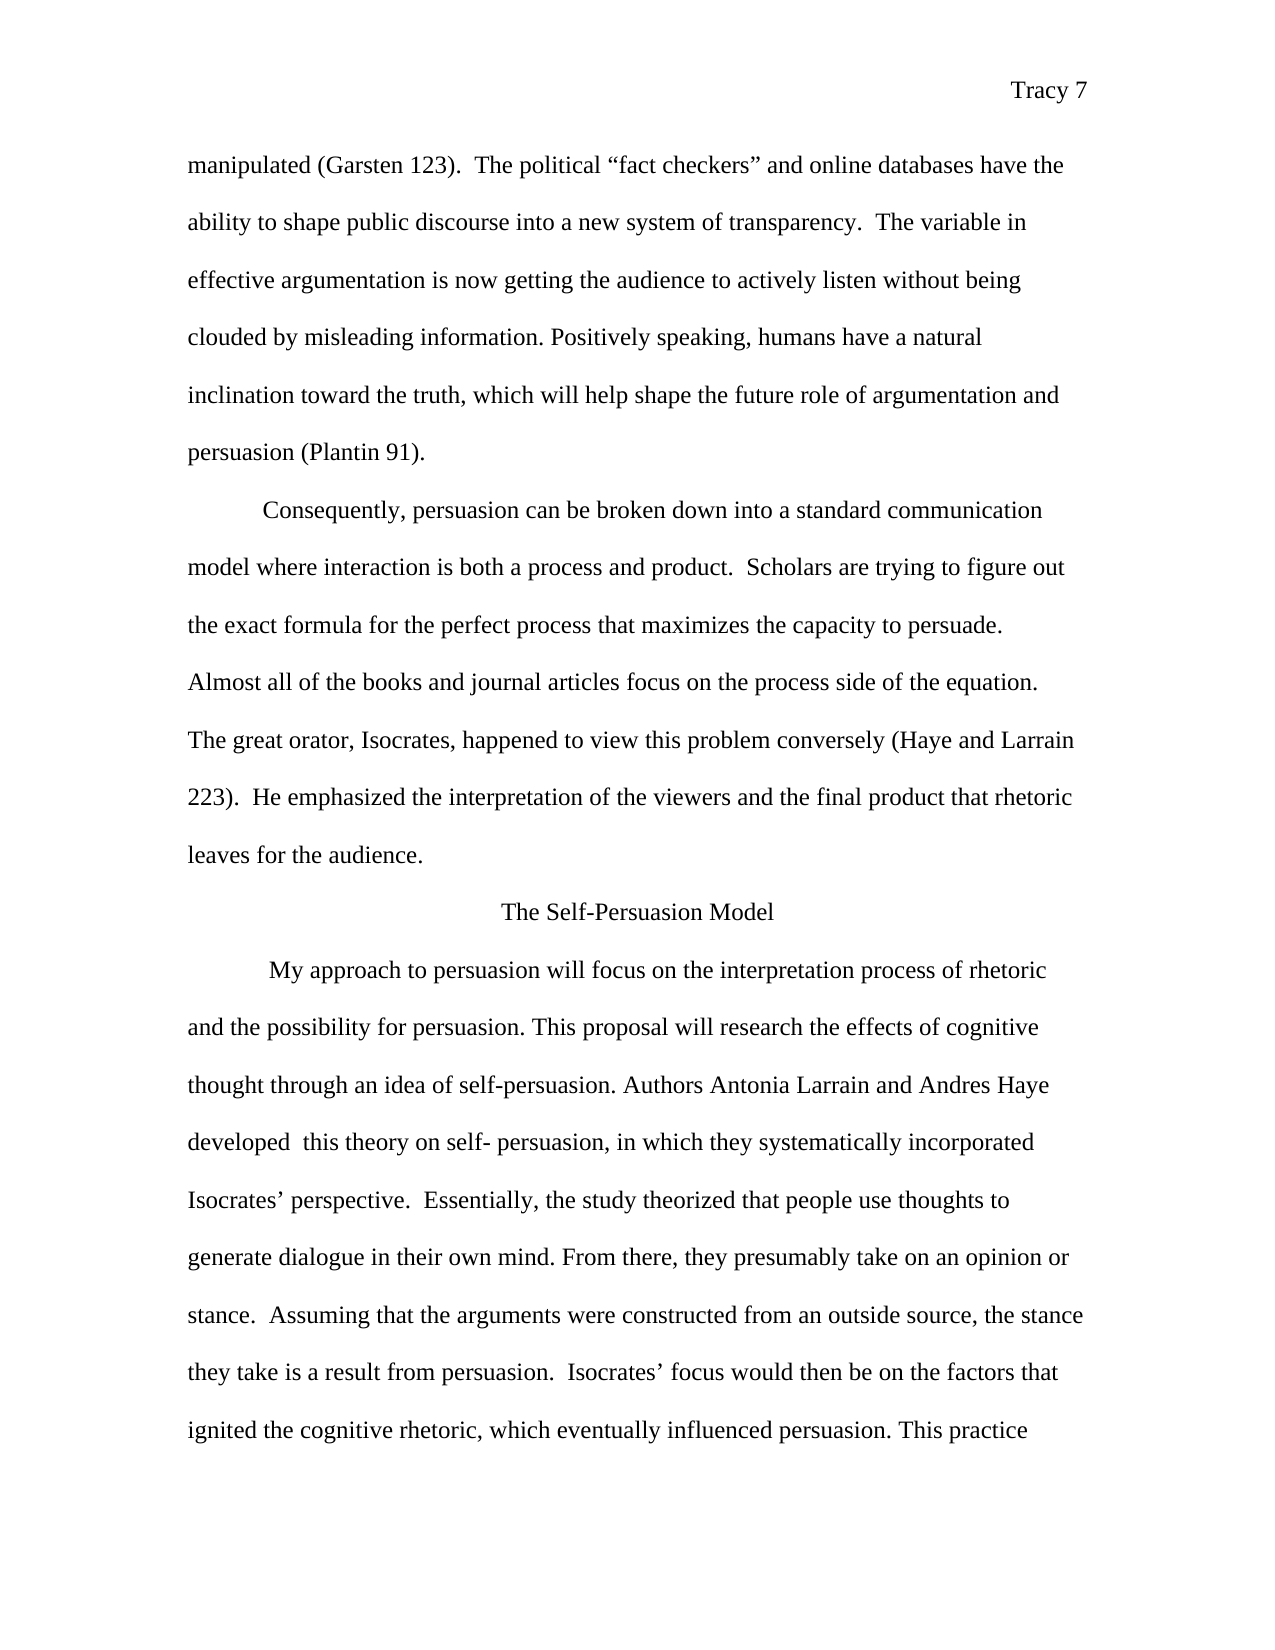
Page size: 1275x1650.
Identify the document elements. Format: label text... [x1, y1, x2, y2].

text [187, 150, 1087, 466]
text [187, 955, 1087, 1444]
text The Self-Persuasion Model [187, 897, 1087, 926]
text Consequently, persuasion can be broken down into a standard communication model where interaction is both a process and product. Scholars are trying to figure out the exact formula for the perfect process that maximizes the capacity to persuade. Almost all of the books and journal articles focus on the process side of the equation. The great orator, Isocrates, happened to view this problem conversely (Haye and Larrain 223). He emphasized the interpretation of the viewers and the final product that rhetoric leaves for the audience. [187, 495, 1087, 869]
